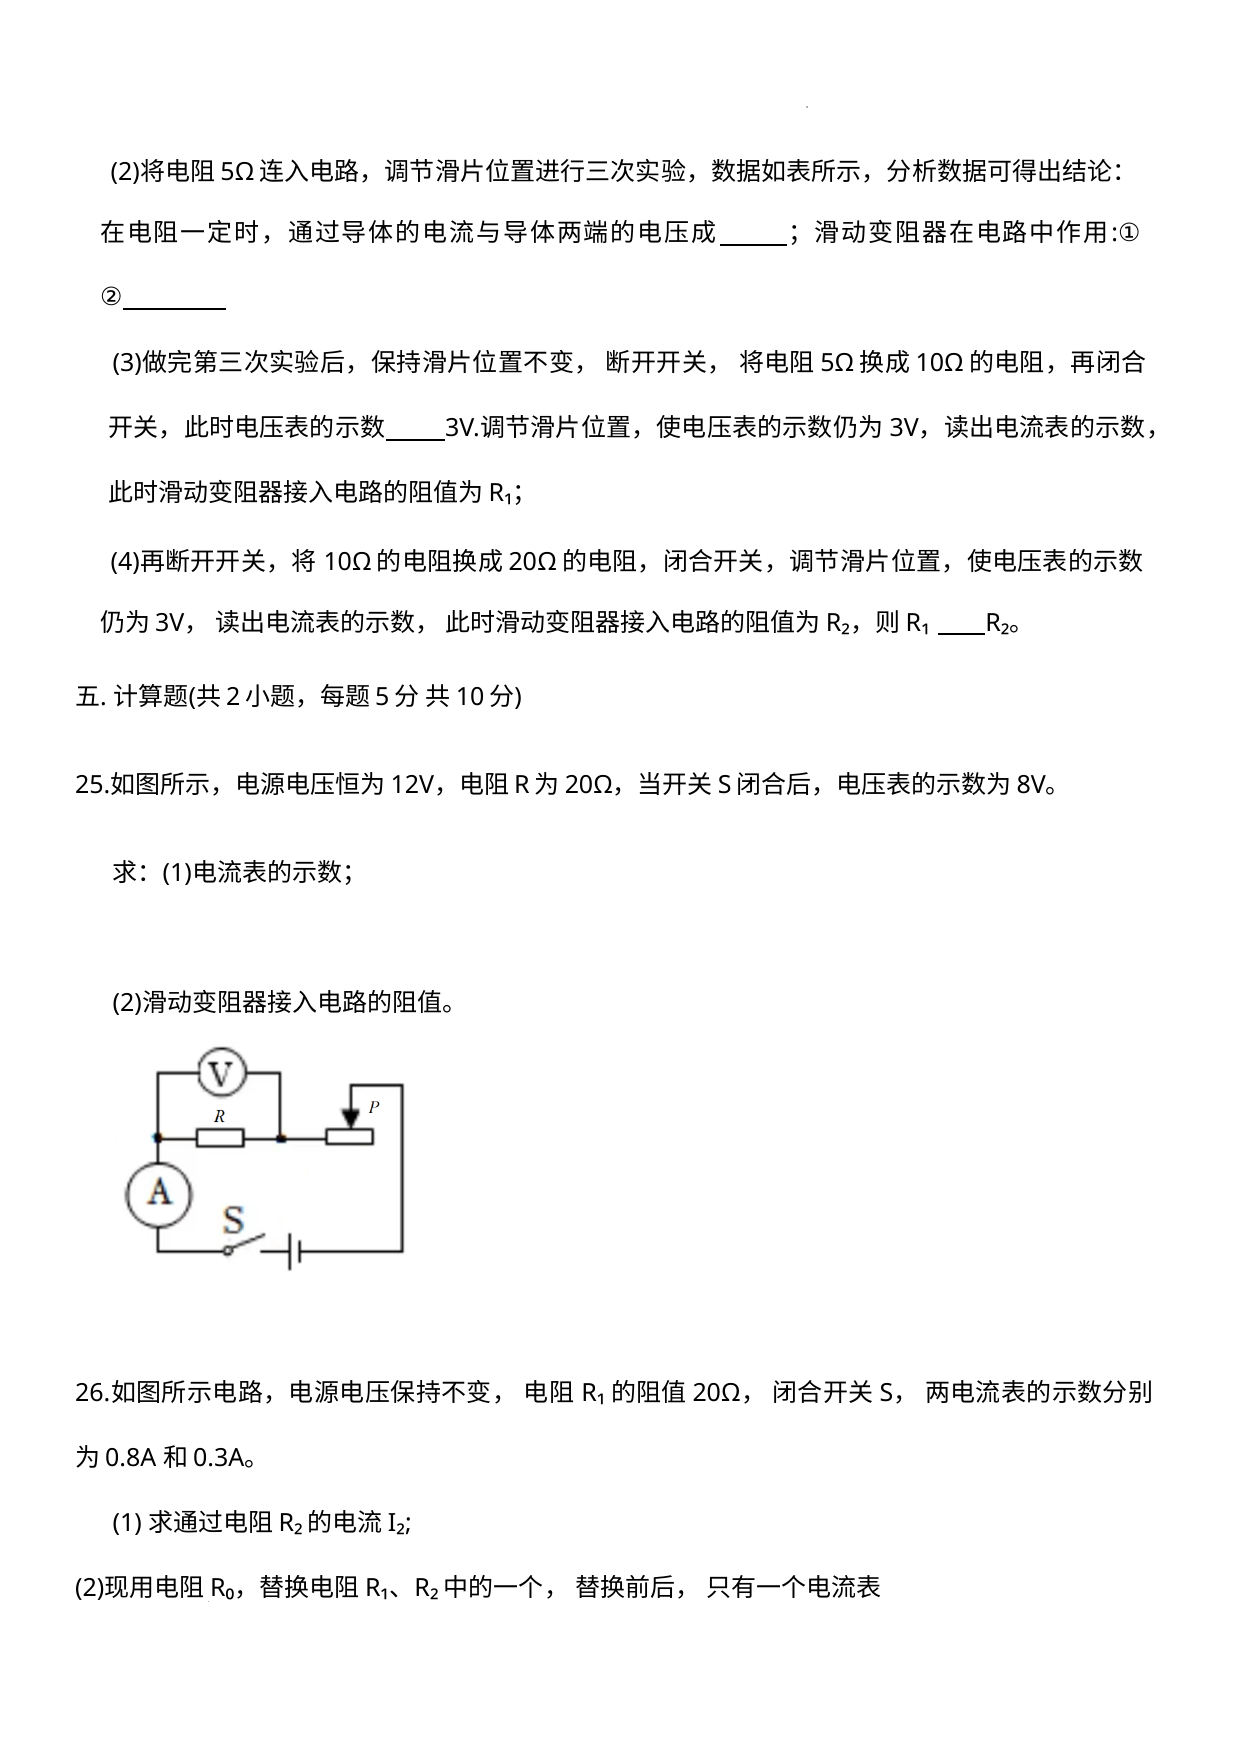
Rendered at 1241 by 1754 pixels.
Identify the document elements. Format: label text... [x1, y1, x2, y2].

text 求：(1)电流表的示数； [112, 838, 1165, 903]
picture [112, 1032, 415, 1279]
text (4)再断开开关，将 10Ω的电阻换成20Ω的电阻，闭合开关，调节滑片位置，使电压表的示数仍为3V， 读出电流表的示数， 此时滑动变阻器接入电路的阻值为R₂，则 R₁ R₂。 [100, 523, 1144, 653]
text 26.如图所示电路，电源电压保持不变， 电阻R₁的阻值20Ω， 闭合开关S， 两电流表的示数分别为0.8A 和0.3A。 [75, 1358, 1155, 1488]
text 五. 计算题(共2小题，每题5分 共 10分) [75, 662, 1165, 727]
text (2)滑动变阻器接入电路的阻值。 [112, 968, 1165, 1033]
text (1) 求通过电阻R₂的电流I₂; [112, 1488, 1165, 1553]
text (2)将电阻5Ω连入电路，调节滑片位置进行三次实验，数据如表所示，分析数据可得出结论：在电阻一定时，通过导体的电流与导体两端的电压成 ；滑动变阻器在电路中作用:① ② [100, 133, 1140, 328]
text 25.如图所示，电源电压恒为12V，电阻R为20Ω，当开关S闭合后，电压表的示数为8V。 [75, 750, 1165, 815]
text (3)做完第三次实验后，保持滑片位置不变， 断开开关， 将电阻5Ω换成10Ω的电阻，再闭合开关，此时电压表的示数 3V.调节滑片位置，使电压表的示数仍为3V，读出电流表的示数，此时滑动变阻器接入电路的阻值为R₁； [108, 328, 1146, 523]
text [75, 1553, 882, 1618]
